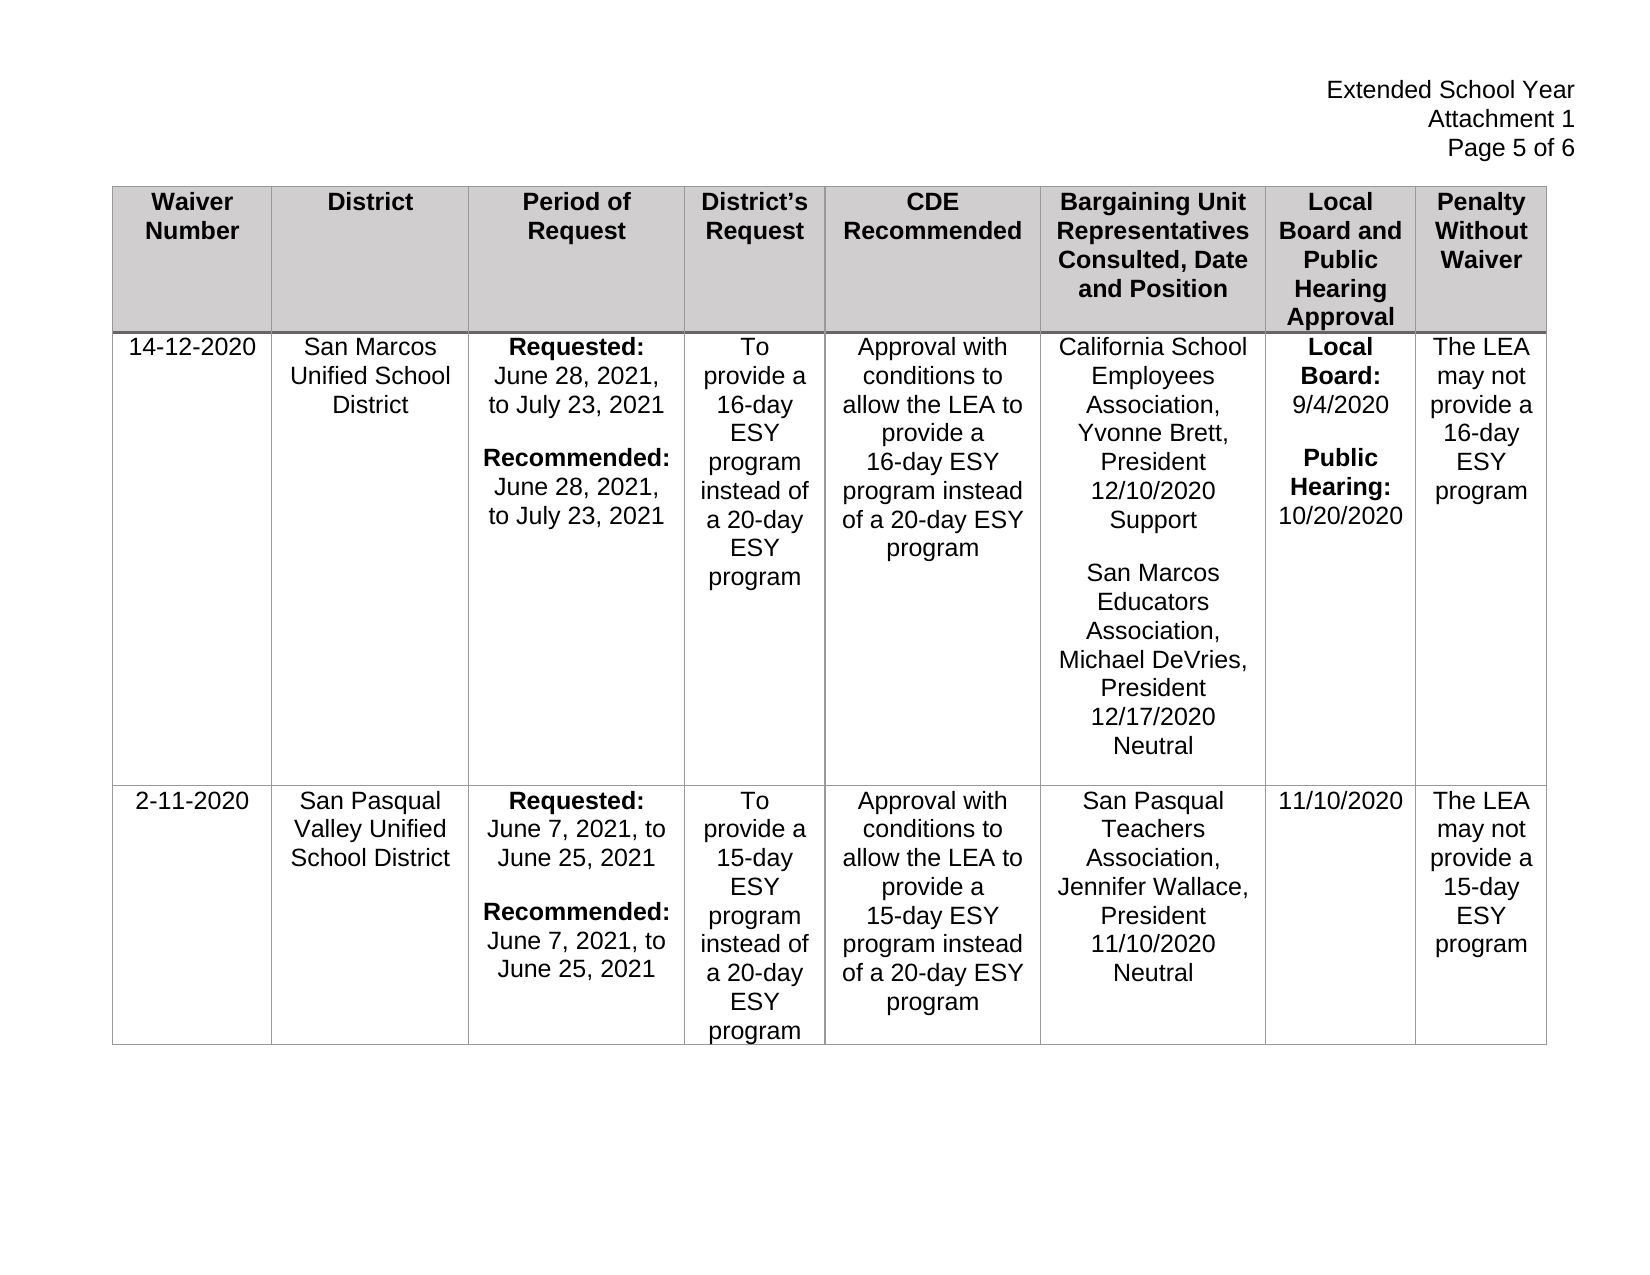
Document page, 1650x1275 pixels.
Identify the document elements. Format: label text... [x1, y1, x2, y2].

table_cell The LEA may not provide a 15-day ESY program [1416, 786, 1546, 1044]
table_header Period of Request [469, 187, 684, 331]
table_cell San Pasqual Valley Unified School District [272, 786, 468, 1044]
table_header District [272, 187, 468, 331]
table_cell San Pasqual Teachers Association, Jennifer Wallace, President 11/10/2020 Neutral [1041, 786, 1265, 1044]
table_header Local Board and Public Hearing Approval [1266, 187, 1415, 331]
table_header Bargaining Unit Representatives Consulted, Date and Position [1041, 187, 1265, 331]
table_cell 2-11-2020 [113, 786, 271, 1044]
table_cell To provide a 16-day ESY program instead of a 20-day ESY program [685, 334, 824, 784]
table_cell California School Employees Association, Yvonne Brett, President 12/10/2020 Support San Marcos Educators Association, Michael DeVries, President 12/17/2020 Neutral [1041, 334, 1265, 784]
table_header CDE Recommended [826, 187, 1040, 331]
table_cell Approval with conditions to allow the LEA to provide a 15-day ESY program instead of a 20-day ESY program [826, 786, 1040, 1044]
table_header Penalty Without Waiver [1416, 187, 1546, 331]
table_header Waiver Number [113, 187, 271, 331]
table_cell Approval with conditions to allow the LEA to provide a 16-day ESY program instead of a 20-day ESY program [826, 334, 1040, 784]
table_cell To provide a 15-day ESY program instead of a 20-day ESY program [685, 786, 824, 1044]
table_header District’s Request [685, 187, 824, 331]
table_cell Requested: June 7, 2021, to June 25, 2021 Recommended: June 7, 2021, to June 25, 2021 [469, 786, 684, 1044]
table_cell San Marcos Unified School District [272, 334, 468, 784]
table_cell 11/10/2020 [1266, 786, 1415, 1044]
table_cell Requested: June 28, 2021, to July 23, 2021 Recommended: June 28, 2021, to July 23, 2021 [469, 334, 684, 784]
table_cell 14-12-2020 [113, 334, 271, 784]
table_cell Local Board: 9/4/2020 Public Hearing: 10/20/2020 [1266, 334, 1415, 784]
table_cell The LEA may not provide a 16-day ESY program [1416, 334, 1546, 784]
